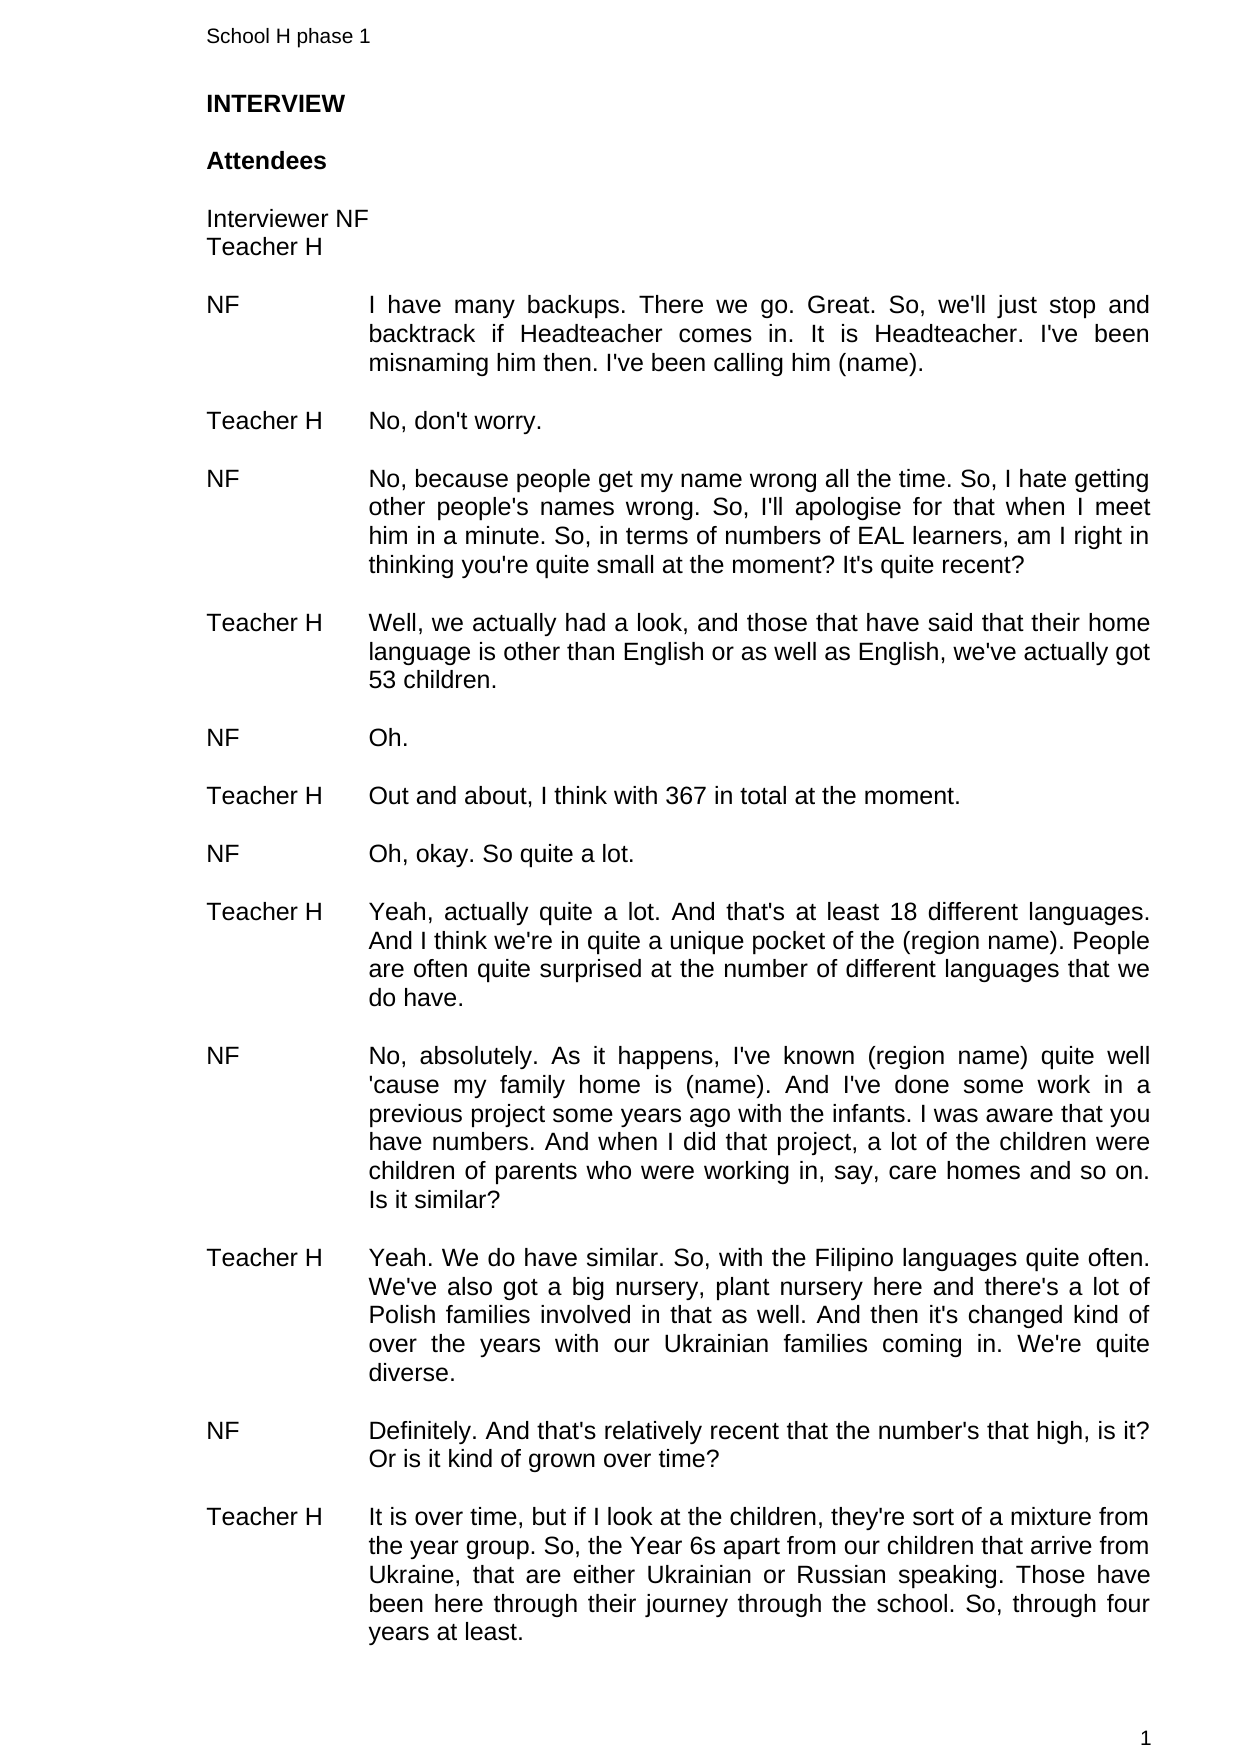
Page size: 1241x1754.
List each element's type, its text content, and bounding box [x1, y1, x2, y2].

text Teacher H Yeah, actually quite a lot. And that's at least 18 different languages. And I think we're in quite a unique pocket of the (region name). People are often quite surprised at the number of different languages that we do have. [206, 897, 1152, 1012]
text NF I have many backups. There we go. Great. So, we'll just stop and backtrack if Headteacher comes in. It is Headteacher. I've been misnaming him then. I've been calling him (name). [206, 290, 1152, 377]
text Teacher H Well, we actually had a look, and those that have said that their home language is other than English or as well as English, we've actually got 53 children. [206, 608, 1152, 694]
text NF Oh, okay. So quite a lot. [206, 839, 1152, 868]
text Interviewer NF [206, 204, 1152, 232]
text NF No, absolutely. As it happens, I've known (region name) quite well 'cause my family home is (name). And I've done some work in a previous project some years ago with the infants. I was aware that you have numbers. And when I did that project, a lot of the children were children of parents who were working in, say, care homes and so on. Is it similar? [206, 1041, 1152, 1214]
text INTERVIEW [206, 89, 1152, 117]
text Teacher H Yeah. We do have similar. So, with the Filipino languages quite often. We've also got a big nursery, plant nursery here and there's a lot of Polish families involved in that as well. And then it's changed kind of over the years with our Ukrainian families coming in. We're quite diverse. [206, 1243, 1152, 1387]
text Attendees [206, 146, 1152, 175]
text Teacher H Out and about, I think with 367 in total at the moment. [206, 781, 1152, 810]
text NF No, because people get my name wrong all the time. So, I hate getting other people's names wrong. So, I'll apologise for that when I meet him in a minute. So, in terms of numbers of EAL learners, am I right in thinking you're quite small at the moment? It's quite recent? [206, 464, 1152, 579]
text Teacher H [206, 232, 1152, 261]
text NF Definitely. And that's relatively recent that the number's that high, is it? Or is it kind of grown over time? [206, 1416, 1152, 1473]
text NF Oh. [206, 723, 1152, 752]
text Teacher H No, don't worry. [206, 406, 1152, 434]
text Teacher H It is over time, but if I look at the children, they're sort of a mixture from the year group. So, the Year 6s apart from our children that arrive from Ukraine, that are either Ukrainian or Russian speaking. Those have been here through their journey through the school. So, through four years at least. [206, 1502, 1152, 1646]
